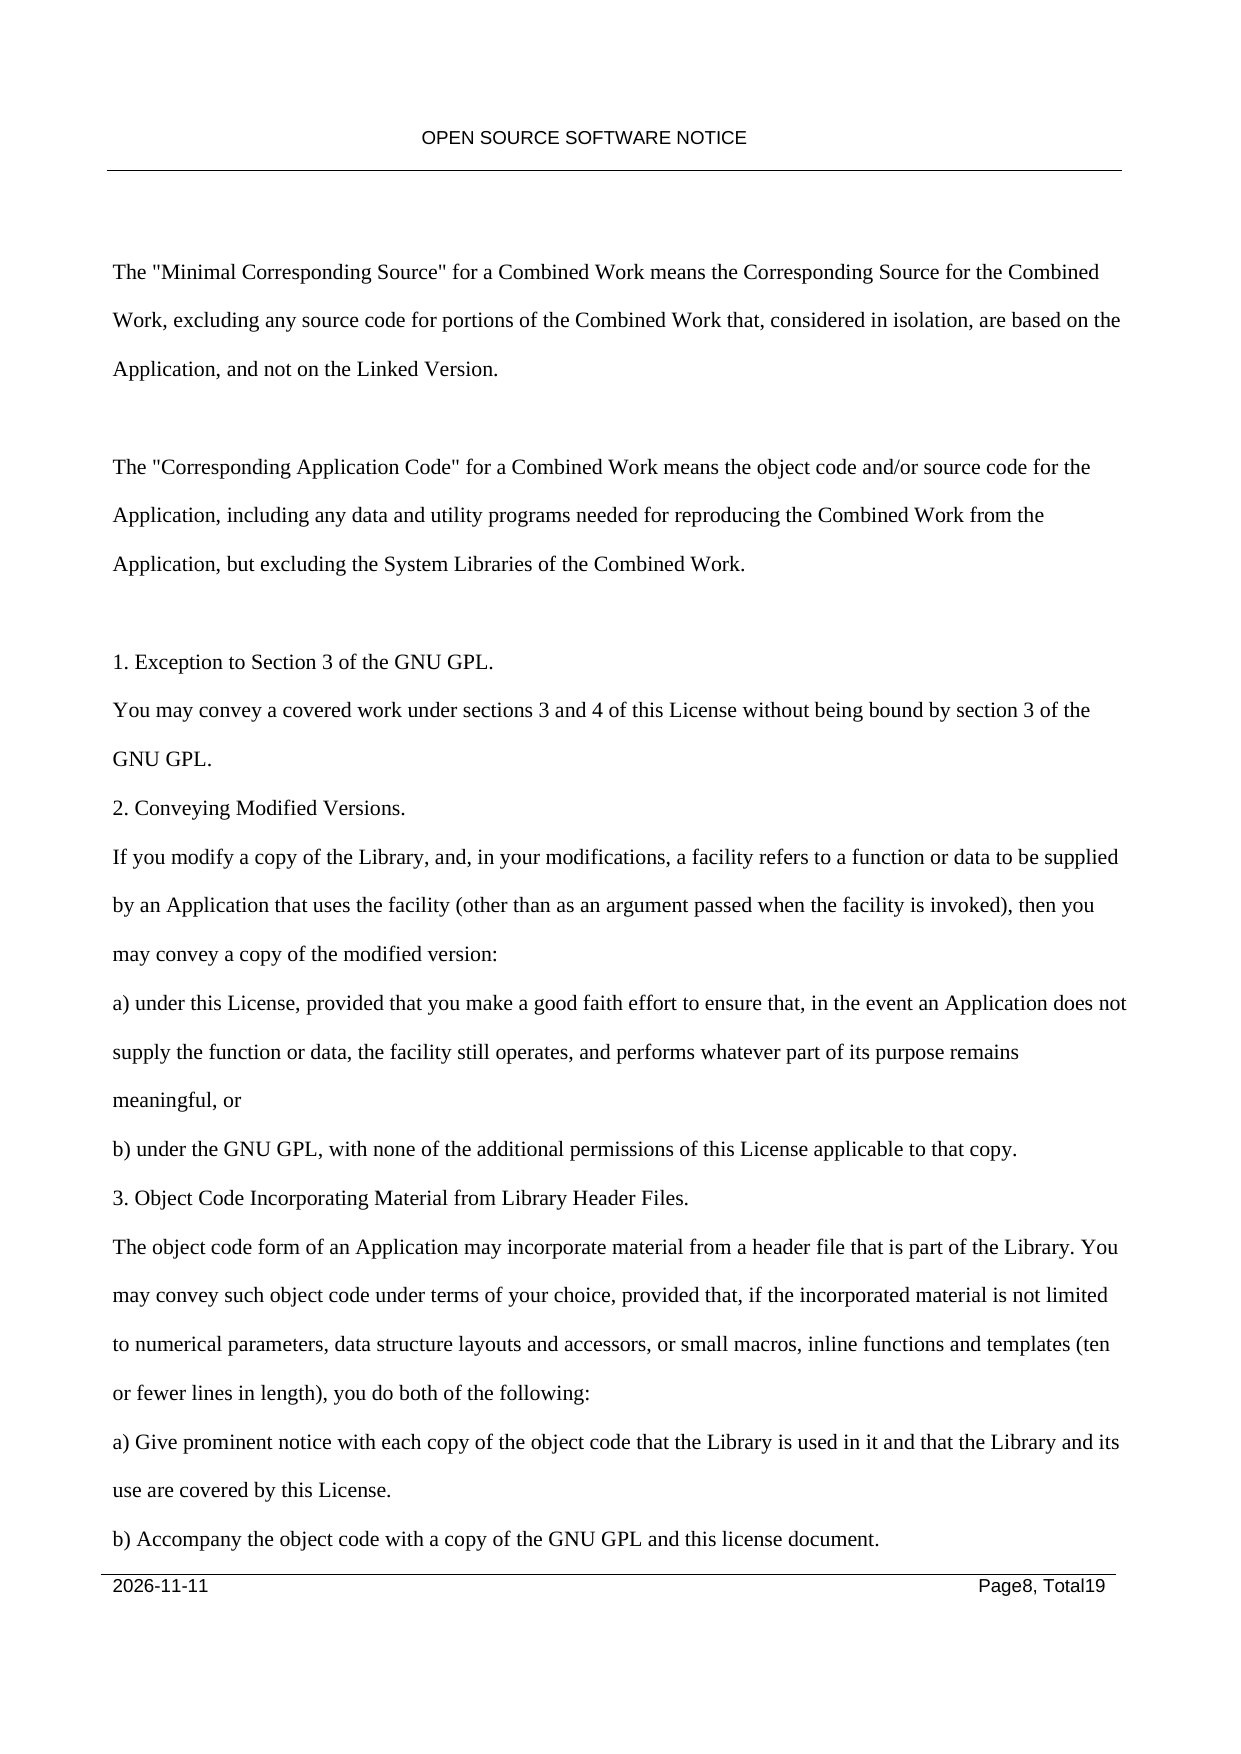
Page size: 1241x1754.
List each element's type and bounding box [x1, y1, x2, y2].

text [112, 206, 1128, 1555]
